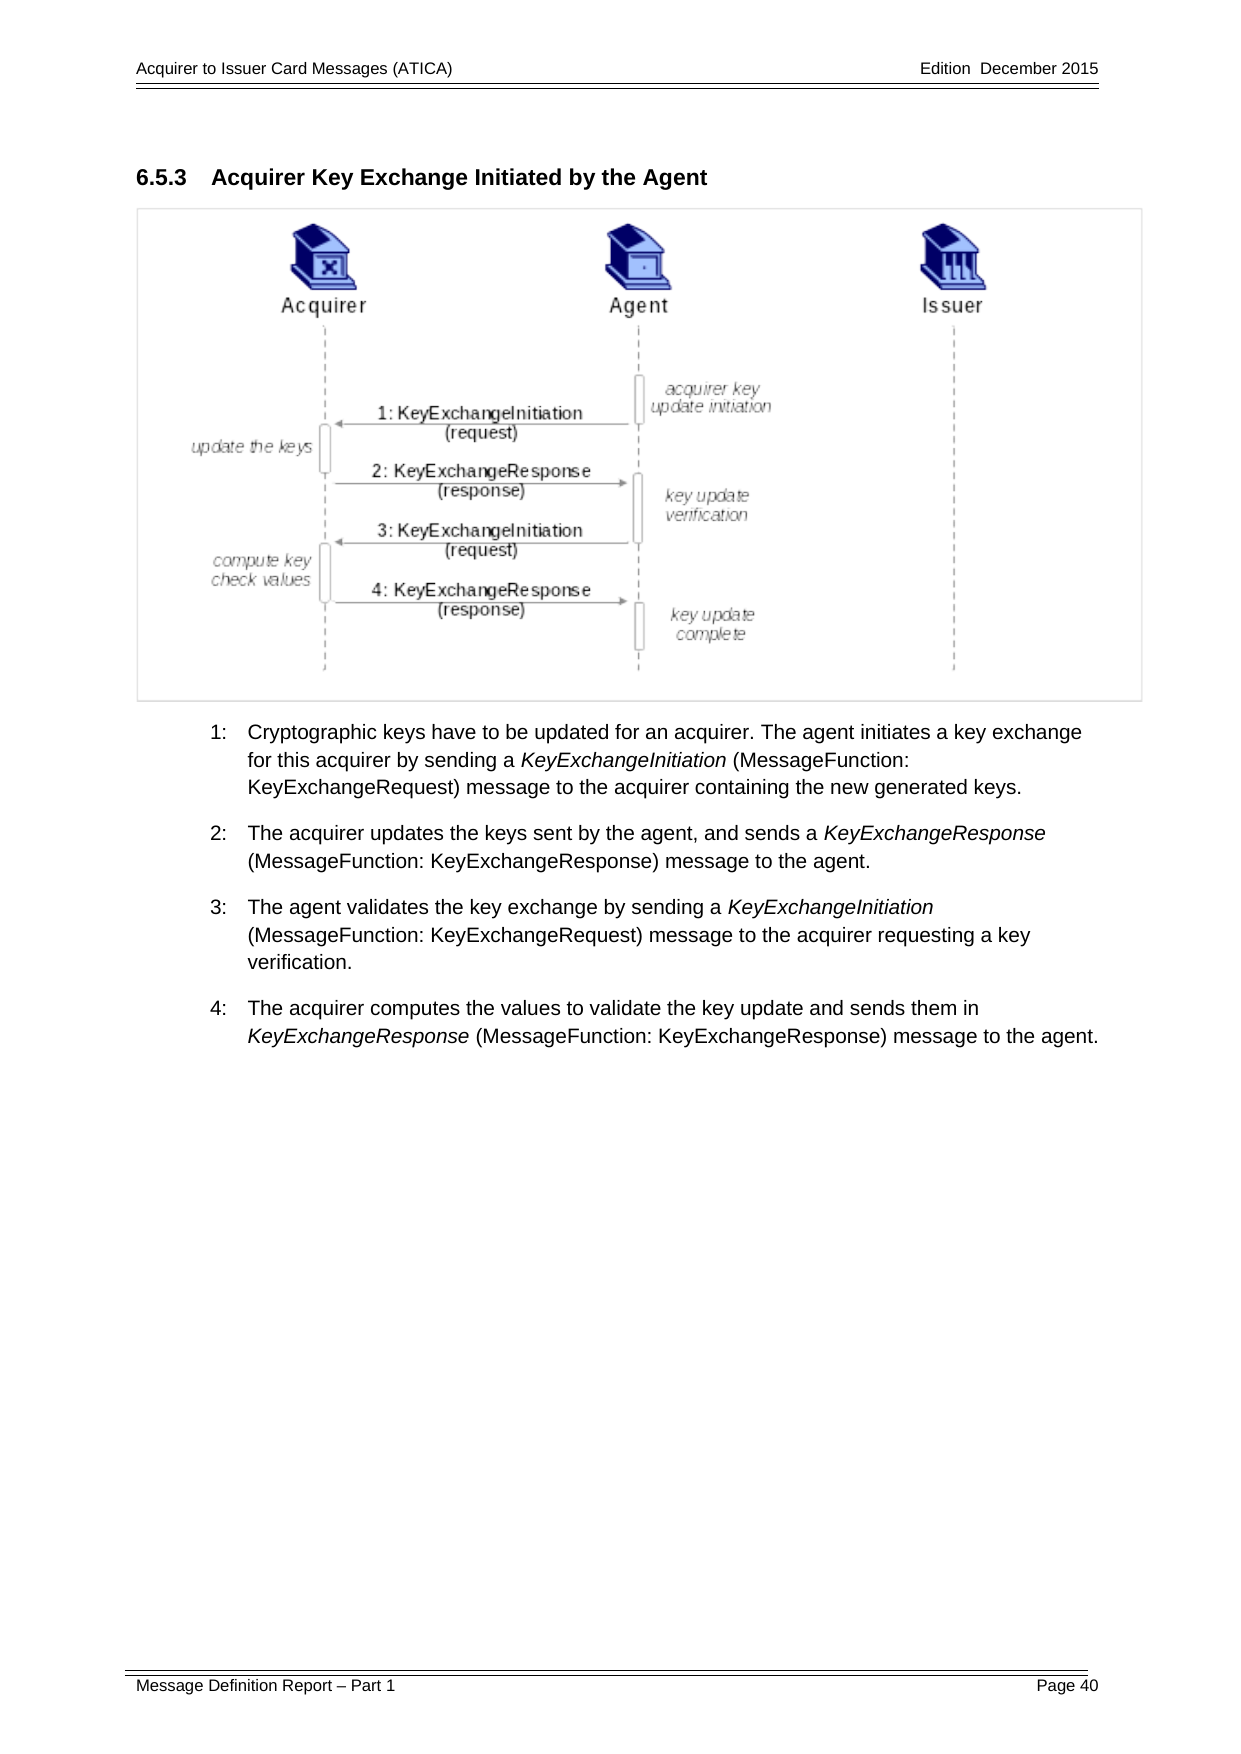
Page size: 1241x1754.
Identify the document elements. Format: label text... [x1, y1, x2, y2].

text The acquirer updates the keys sent by the agent, and sends a KeyExchangeResponse (MessageFunction: KeyExchangeResponse) message to the agent. [210, 821, 1104, 873]
text The agent validates the key exchange by sending a KeyExchangeInitiation (MessageFunction: KeyExchangeRequest) message to the acquirer requesting a key verification. [210, 895, 1104, 974]
subtitle Acquirer Key Exchange Initiated by the Agent [136, 164, 1104, 191]
list Cryptographic keys have to be updated for an acquirer. The agent initiates a key exchange for this acquirer by sending a KeyExchangeInitiation (MessageFunction: KeyExchangeRequest) message to the acquirer containing the new generated keys. [210, 720, 1104, 799]
text The acquirer computes the values to validate the key update and sends them in KeyExchangeResponse (MessageFunction: KeyExchangeResponse) message to the agent. [210, 996, 1104, 1048]
